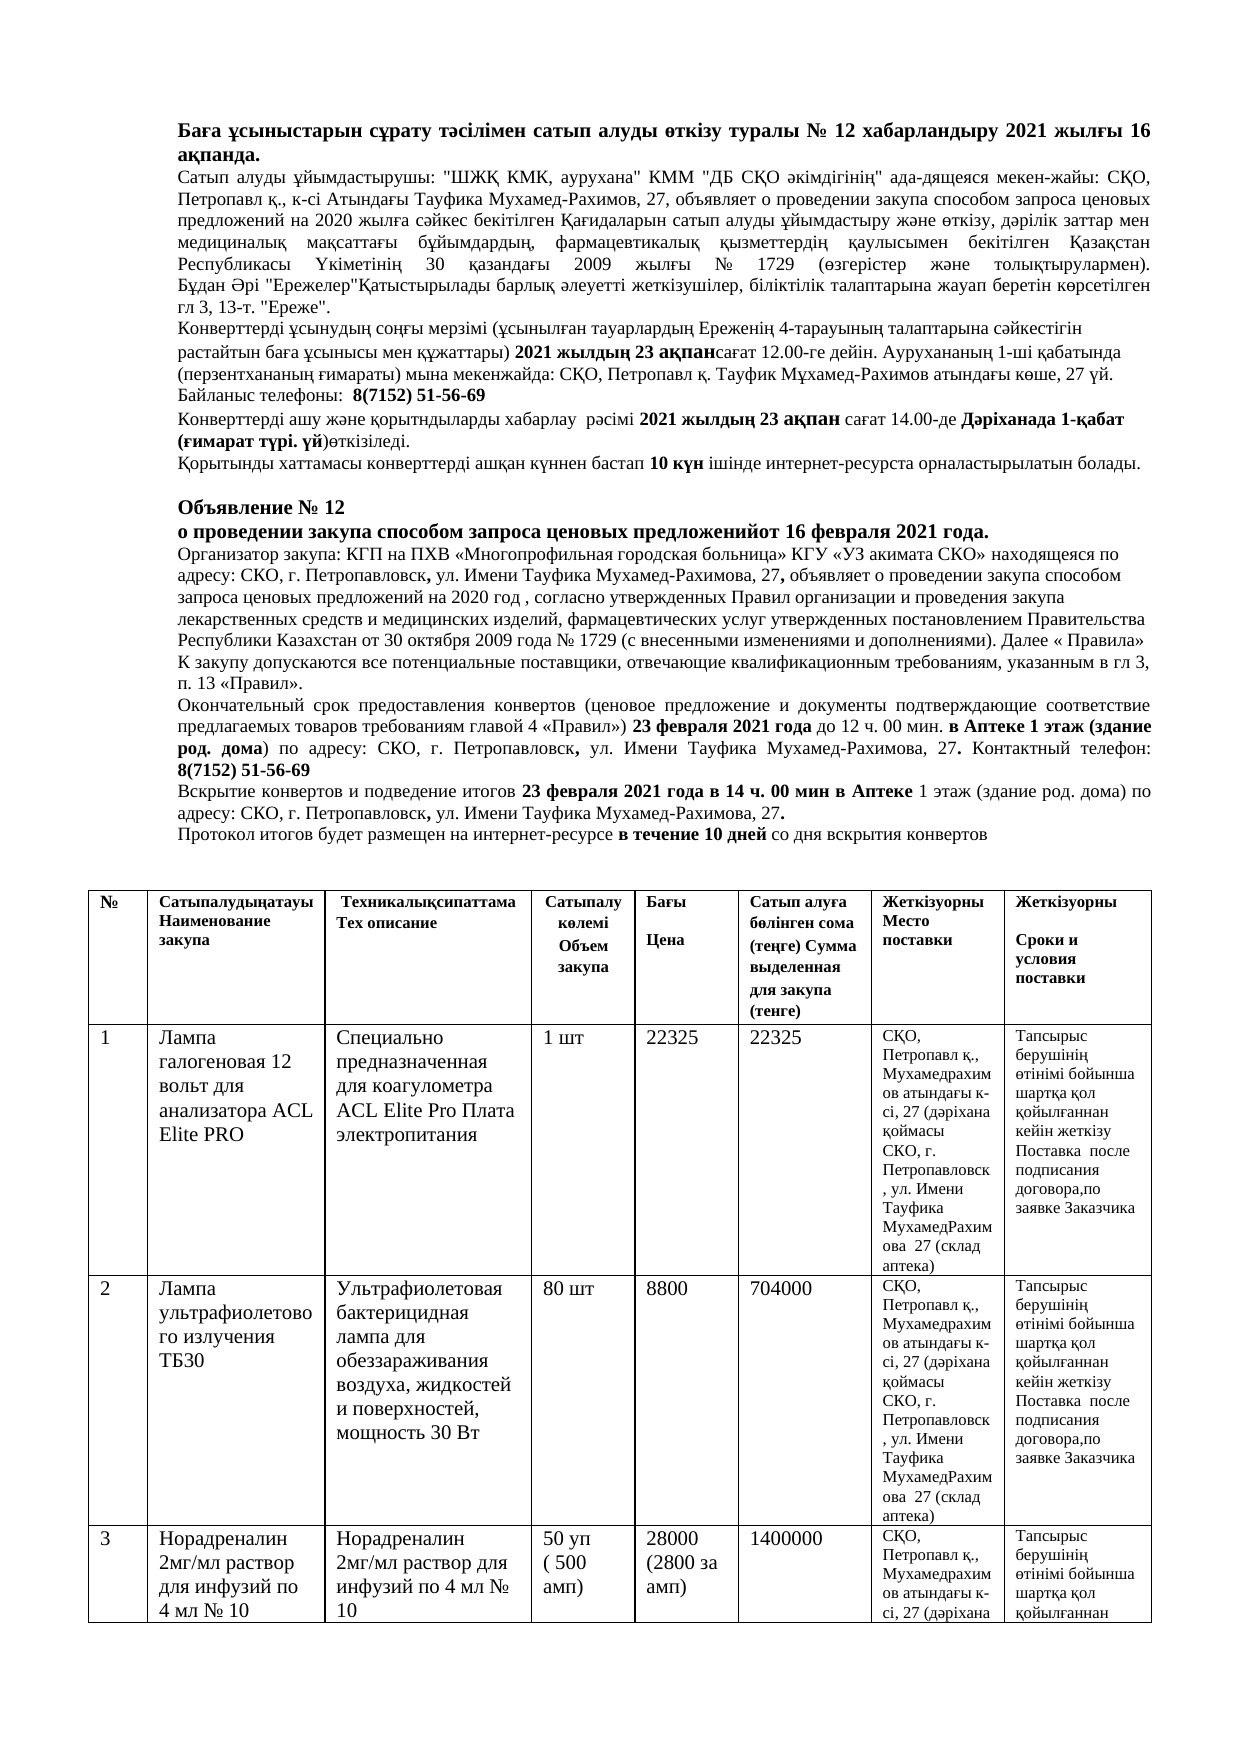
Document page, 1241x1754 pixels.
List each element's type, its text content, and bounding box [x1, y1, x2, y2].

table_cell 2 [89, 1276, 147, 1525]
table_cell 1 шт [532, 1025, 634, 1274]
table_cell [326, 1526, 531, 1622]
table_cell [1005, 1526, 1151, 1622]
table_header Техникалықсипаттама Тех описание [326, 891, 531, 1024]
text К закупу допускаются все потенциальные поставщики, отвечающие квалификационным требованиям, указанным в гл 3, п. 13 «Правил». [177, 651, 1152, 694]
table_header Сатыпалукөлемі Объем закупа [532, 891, 634, 1024]
table_cell 1 [89, 1025, 147, 1274]
table_cell Тапсырыс берушінің өтінімі бойынша шартқа қол қойылғаннан кейін жеткізу Поставка после подписания договора,по заявке Заказчика [1005, 1025, 1151, 1274]
table_cell 22325 [739, 1025, 871, 1274]
table_header Бағы Цена [636, 891, 738, 1024]
table_cell 28000 (2800 за амп) [636, 1526, 738, 1622]
text Конверттерді ұсынудың соңғы мерзімі (ұсынылған тауарлардың Ереженің 4-тарауының талаптарына сәйкестігін растайтын баға ұсынысы мен құжаттары) 2021 жылдың 23 ақпансағат 12.00-ге дейін. Аурухананың 1-ші қабатында (перзентхананың ғимараты) мына мекенжайда: СҚО, Петропавл қ. Тауфик Мұхамед-Рахимов атындағы көше, 27 үй. Байланыс телефоны: 8(7152) 51-56-69 [177, 317, 1152, 406]
table_header Жеткізуорны Сроки и условия поставки [1005, 891, 1151, 1024]
table_header № [89, 891, 147, 1024]
table_cell Тапсырыс берушінің өтінімі бойынша шартқа қол қойылғаннан кейін жеткізу Поставка после подписания договора,по заявке Заказчика [1005, 1276, 1151, 1525]
table_cell 80 шт [532, 1276, 634, 1525]
text Протокол итогов будет размещен на интернет-ресурсе в течение 10 дней со дня вскрытия конвертов [177, 823, 1152, 845]
table_cell 3 [89, 1526, 147, 1622]
text Объявление № 12 о проведении закупа способом запроса ценовых предложенийот 16 февраля 2021 года. Организатор закупа: КГП на ПХВ «Многопрофильная городская больница» КГУ «УЗ акимата СКО» находящеяся по адресу: СКО, г. Петропавловск, ул. Имени Тауфика Мухамед-Рахимова, 27, объявляет о проведении закупа способом запроса ценовых предложений на 2020 год , согласно утвержденных Правил организации и проведения закупа лекарственных средств и медицинских изделий, фармацевтических услуг утвержденных постановлением Правительства Республики Казахстан от 30 октября 2009 года № 1729 (с внесенными изменениями и дополнениями). Далее « Правила» [177, 495, 1152, 651]
text Баға ұсыныстарын сұрату тәсілімен сатып алуды өткізу туралы № 12 хабарландыру 2021 жылғы 16 ақпанда. Сатып алуды ұйымдастырушы: "ШЖҚ КМК, аурухана" КММ "ДБ СҚО әкімдігінің" ада-дящеяся мекен-жайы: СҚО, Петропавл қ., к-сі Атындағы Тауфика Мухамед-Рахимов, 27, объявляет о проведении закупа способом запроса ценовых предложений на 2020 жылға сәйкес бекітілген Қағидаларын сатып алуды ұйымдастыру және өткізу, дәрілік заттар мен медициналық мақсаттағы бұйымдардың, фармацевтикалық қызметтердің қаулысымен бекітілген Қазақстан Республикасы Үкіметінің 30 қазандағы 2009 жылғы № 1729 (өзгерістер және толықтырулармен). Бұдан Әрі "Ережелер"Қатыстырылады барлық әлеуетті жеткізушілер, біліктілік талаптарына жауап беретін көрсетілген гл 3, 13-т. "Ереже". [177, 118, 1152, 317]
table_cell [148, 1526, 324, 1622]
table_cell Лампа ультрафиолетового излучения ТБ30 [148, 1276, 324, 1525]
table_cell 22325 [636, 1025, 738, 1274]
table_cell 8800 [636, 1276, 738, 1525]
text Конверттерді ашу және қорытндыларды хабарлау рәсімі 2021 жылдың 23 ақпан сағат 14.00-де Дәріханада 1-қабат (ғимарат түрі. үй)өткізіледі. [177, 406, 1152, 452]
text Окончательный срок предоставления конвертов (ценовое предложение и документы подтверждающие соответствие предлагаемых товаров требованиям главой 4 «Правил») 23 февраля 2021 года до 12 ч. 00 мин. в Аптеке 1 этаж (здание род. дома) по адресу: СКО, г. Петропавловск, ул. Имени Тауфика Мухамед-Рахимова, 27. Контактный телефон: 8(7152) 51-56-69 [177, 694, 1152, 780]
table_header Сатып алуға бөлінген сома (теңге) Сумма выделенная для закупа (тенге) [739, 891, 871, 1024]
table_cell Ультрафиолетовая бактерицидная лампа для обеззараживания воздуха, жидкостей и поверхностей, мощность 30 Вт [326, 1276, 531, 1525]
table_cell Лампа галогеновая 12 вольт для анализатора ACL Elite PRO [148, 1025, 324, 1274]
text Қорытынды хаттамасы конверттерді ашқан күннен бастап 10 күн ішінде интернет-ресурста орналастырылатын болады. [177, 452, 1152, 473]
table_cell 704000 [739, 1276, 871, 1525]
text Вскрытие конвертов и подведение итогов 23 февраля 2021 года в 14 ч. 00 мин в Аптеке 1 этаж (здание род. дома) по адресу: СКО, г. Петропавловск, ул. Имени Тауфика Мухамед-Рахимова, 27. [177, 780, 1152, 823]
table_cell 50 уп ( 500 амп) [532, 1526, 634, 1622]
table_cell Специально предназначенная для коагулометра ACL Elite Pro Плата электропитания [326, 1025, 531, 1274]
table_header Сатыпалудыңатауы Наименование закупа [148, 891, 324, 1024]
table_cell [872, 1526, 1004, 1622]
table_header Жеткізуорны Место поставки [872, 891, 1004, 1024]
table_cell 1400000 [739, 1526, 871, 1622]
